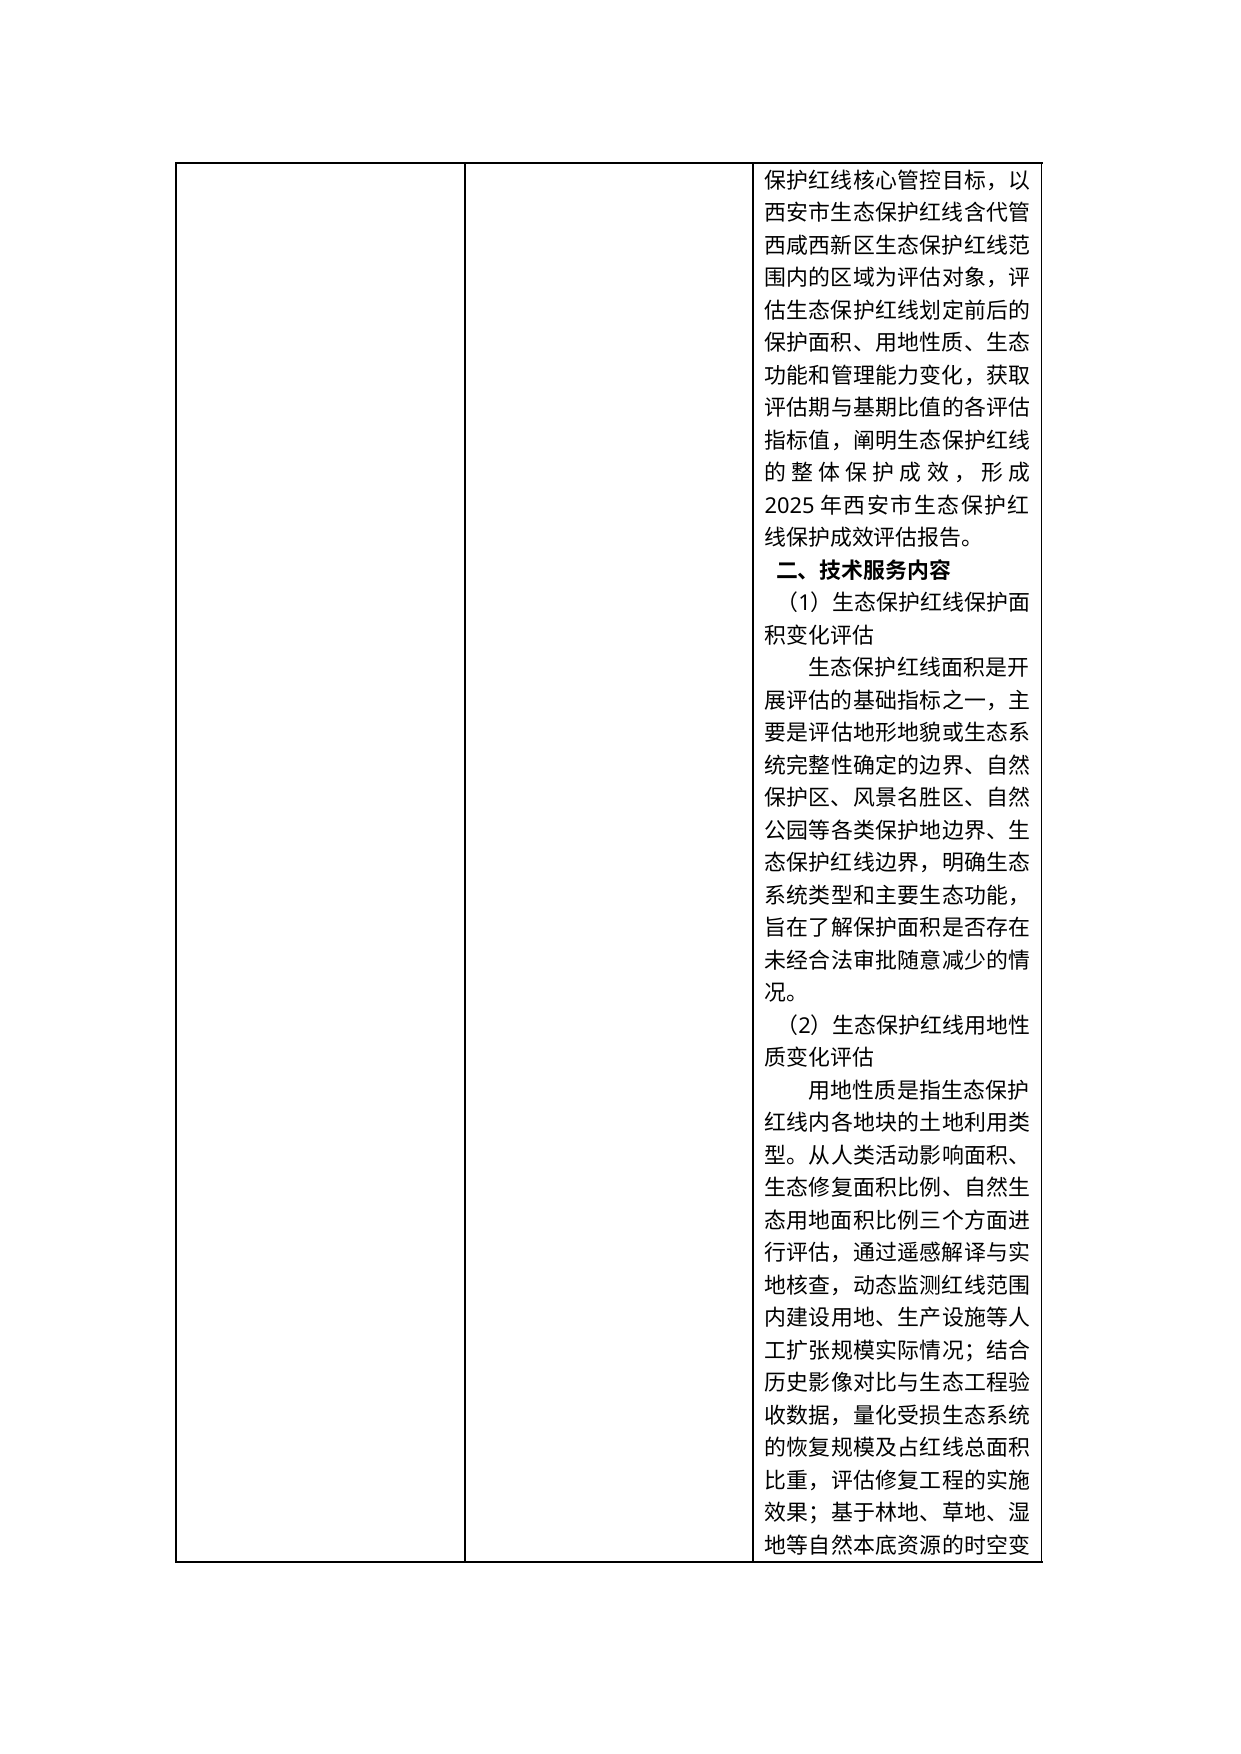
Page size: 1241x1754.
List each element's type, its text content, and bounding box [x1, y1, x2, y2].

table_cell 1 [177, 164, 464, 1561]
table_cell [754, 164, 1041, 1561]
table_cell [466, 164, 752, 1561]
